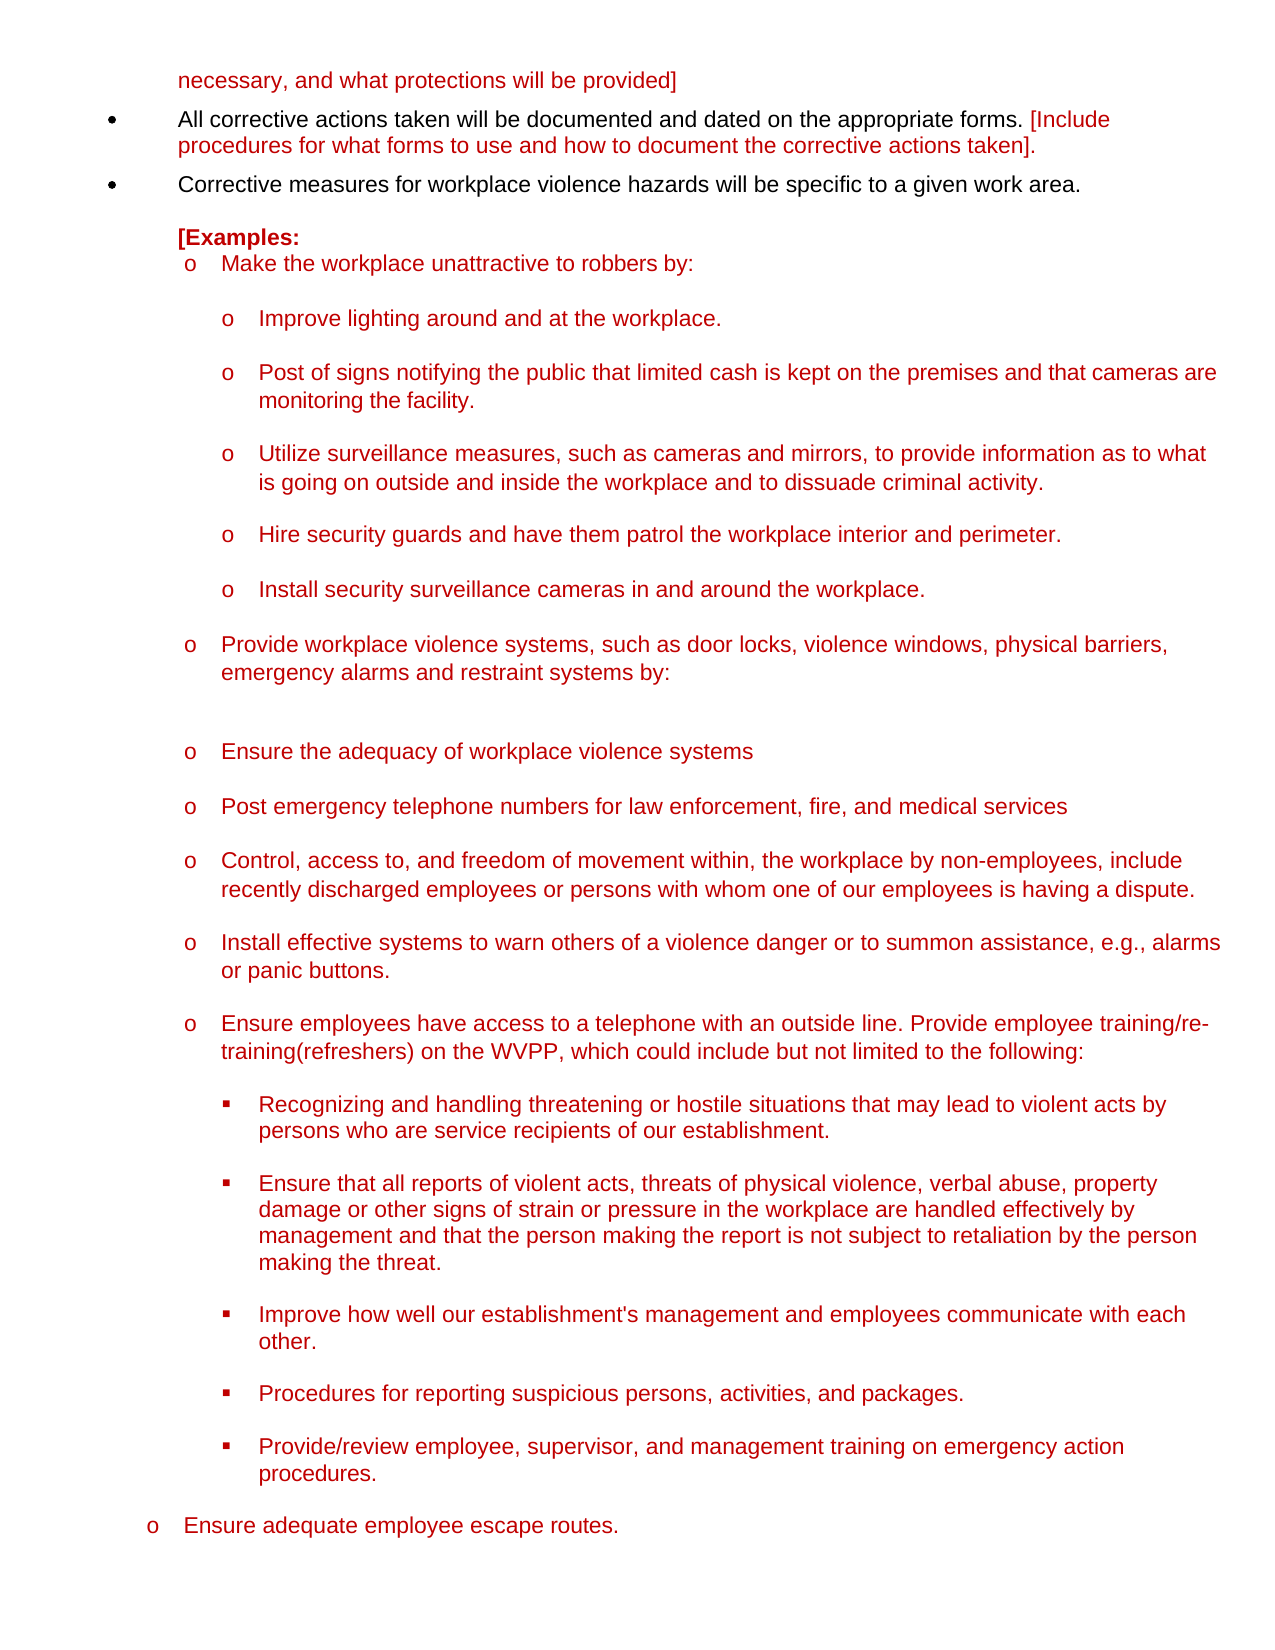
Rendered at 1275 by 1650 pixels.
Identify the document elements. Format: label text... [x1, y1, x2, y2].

list Utilize surveillance measures, such as cameras and mirrors, to provide information as to what is going on outside and inside the workplace and to dissuade criminal activity. [221, 440, 1223, 495]
list Hire security guards and have them patrol the workplace interior and perimeter. [221, 521, 1223, 549]
list Ensure the adequacy of workplace violence systems [183, 738, 1223, 766]
list Recognizing and handling threatening or hostile situations that may lead to violent acts by persons who are service recipients of our establishment. [221, 1091, 1223, 1143]
list Control, access to, and freedom of movement within, the workplace by non-employees, include recently discharged employees or persons with whom one of our employees is having a dispute. [183, 847, 1223, 902]
text [Examples: [178, 223, 1223, 250]
list Ensure adequate employee escape routes. [146, 1512, 1223, 1541]
list Install effective systems to warn others of a violence danger or to summon assistance, e.g., alarms or panic buttons. [183, 928, 1223, 983]
list Ensure employees have access to a telephone with an outside line. Provide employee training/re-training(refreshers) on the WVPP, which could include but not limited to the following: [183, 1009, 1223, 1064]
list Provide workplace violence systems, such as door locks, violence windows, physical barriers, emergency alarms and restraint systems by: [183, 631, 1223, 685]
list Post emergency telephone numbers for law enforcement, fire, and medical services [183, 793, 1223, 821]
list Improve how well our establishment's management and employees communicate with each other. [221, 1301, 1223, 1354]
list Ensure that all reports of violent acts, threats of physical violence, verbal abuse, property damage or other signs of strain or pressure in the workplace are handled effectively by management and that the person making the report is not subject to retaliation by the person making the threat. [221, 1169, 1223, 1275]
list Provide/review employee, supervisor, and management training on emergency action procedures. [221, 1433, 1223, 1486]
list Post of signs notifying the public that limited cash is kept on the premises and that cameras are monitoring the facility. [221, 359, 1223, 414]
list Corrective measures for workplace violence hazards will be specific to a given work area. [108, 171, 1223, 197]
list Install security surveillance cameras in and around the workplace. [221, 576, 1223, 604]
list All corrective actions taken will be documented and dated on the appropriate forms. [Include procedures for what forms to use and how to document the corrective actions taken]. [108, 106, 1223, 158]
list Procedures for reporting suspicious persons, activities, and packages. [221, 1380, 1223, 1407]
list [108, 67, 1223, 93]
list Make the workplace unattractive to robbers by: [183, 250, 1223, 278]
list Improve lighting around and at the workplace. [221, 304, 1223, 333]
